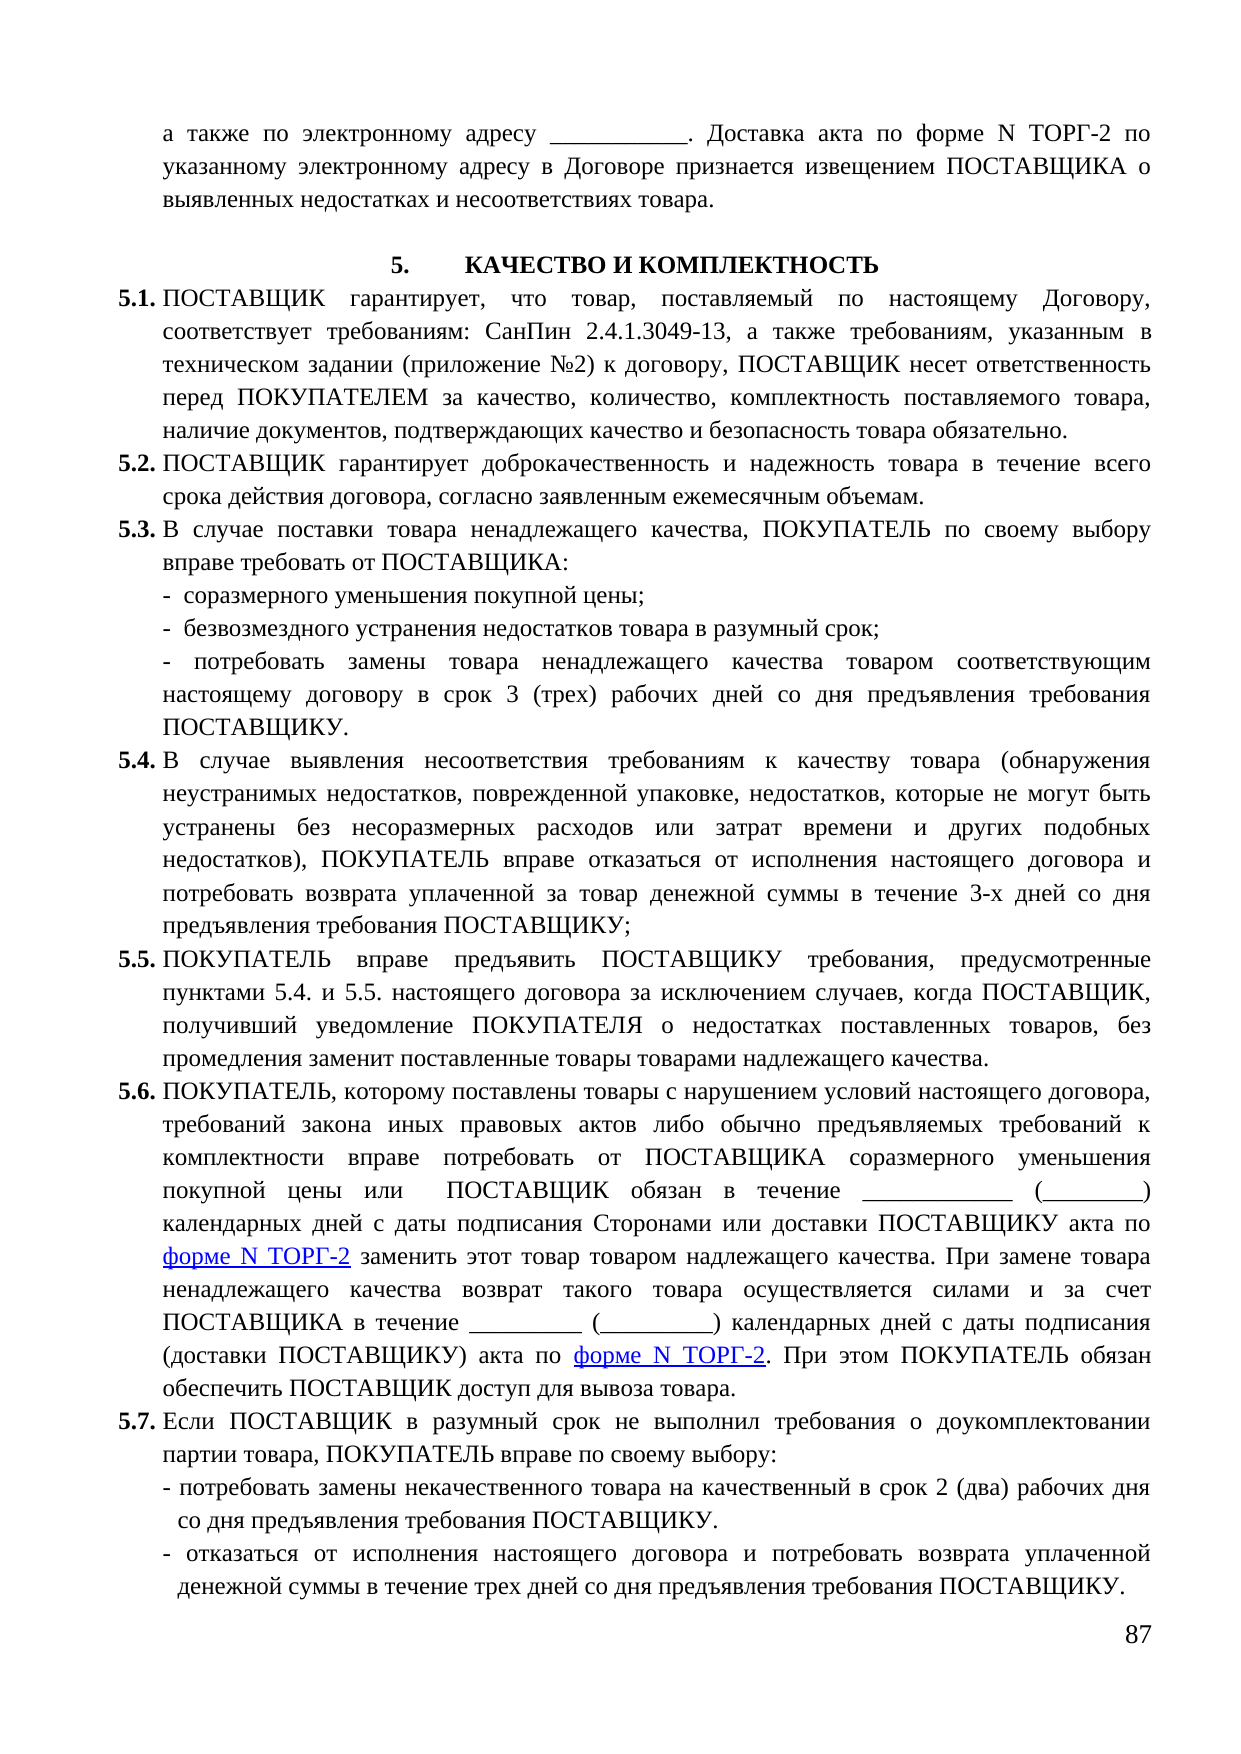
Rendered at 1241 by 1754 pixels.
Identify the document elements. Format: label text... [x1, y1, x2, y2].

list В случае поставки товара ненадлежащего качества, ПОКУПАТЕЛЬ по своему выбору вправе требовать от ПОСТАВЩИКА: [118, 514, 1152, 576]
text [162, 118, 1152, 213]
list ПОКУПАТЕЛЬ, которому поставлены товары с нарушением условий настоящего договора, требований закона иных правовых актов либо обычно предъявляемых требований к комплектности вправе потребовать от ПОСТАВЩИКА соразмерного уменьшения покупной цены или ПОСТАВЩИК обязан в течение ____________ (________) календарных дней с даты подписания Сторонами или доставки ПОСТАВЩИКУ акта по форме N ТОРГ-2 заменить этот товар товаром надлежащего качества. При замене товара ненадлежащего качества возврат такого товара осуществляется силами и за счет ПОСТАВЩИКА в течение _________ (_________) календарных дней с даты подписания (доставки ПОСТАВЩИКУ) акта по форме N ТОРГ-2. При этом ПОКУПАТЕЛЬ обязан обеспечить ПОСТАВЩИК доступ для вывоза товара. [118, 1076, 1152, 1402]
list ПОСТАВЩИК гарантирует, что товар, поставляемый по настоящему Договору, соответствует требованиям: СанПин 2.4.1.3049-13, а также требованиям, указанным в техническом задании (приложение №2) к договору, ПОСТАВЩИК несет ответственность перед ПОКУПАТЕЛЕМ за качество, количество, комплектность поставляемого товара, наличие документов, подтверждающих качество и безопасность товара обязательно. [118, 283, 1152, 444]
text - потребовать замены некачественного товара на качественный в срок 2 (два) рабочих дня со дня предъявления требования ПОСТАВЩИКУ. [162, 1472, 1152, 1534]
text - безвозмездного устранения недостатков товара в разумный срок; [162, 613, 1152, 642]
list В случае выявления несоответствия требованиям к качеству товара (обнаружения неустранимых недостатков, поврежденной упаковке, недостатков, которые не могут быть устранены без несоразмерных расходов или затрат времени и других подобных недостатков), ПОКУПАТЕЛЬ вправе отказаться от исполнения настоящего договора и потребовать возврата уплаченной за товар денежной суммы в течение 3-х дней со дня предъявления требования ПОСТАВЩИКУ; [118, 746, 1152, 939]
text - соразмерного уменьшения покупной цены; [162, 580, 1152, 609]
list ПОСТАВЩИК гарантирует доброкачественность и надежность товара в течение всего срока действия договора, согласно заявленным ежемесячным объемам. [118, 448, 1152, 510]
list ПОКУПАТЕЛЬ вправе предъявить ПОСТАВЩИКУ требования, предусмотренные пунктами 5.4. и 5.5. настоящего договора за исключением случаев, когда ПОСТАВЩИК, получивший уведомление ПОКУПАТЕЛЯ о недостатках поставленных товаров, без промедления заменит поставленные товары товарами надлежащего качества. [118, 944, 1152, 1071]
list Если ПОСТАВЩИК в разумный срок не выполнил требования о доукомплектовании партии товара, ПОКУПАТЕЛЬ вправе по своему выбору: [118, 1406, 1152, 1468]
list КАЧЕСТВО И КОМПЛЕКТНОСТЬ [118, 250, 1152, 279]
text - отказаться от исполнения настоящего договора и потребовать возврата уплаченной денежной суммы в течение трех дней со дня предъявления требования ПОСТАВЩИКУ. [162, 1538, 1152, 1600]
text - потребовать замены товара ненадлежащего качества товаром соответствующим настоящему договору в срок 3 (трех) рабочих дней со дня предъявления требования ПОСТАВЩИКУ. [162, 646, 1152, 741]
